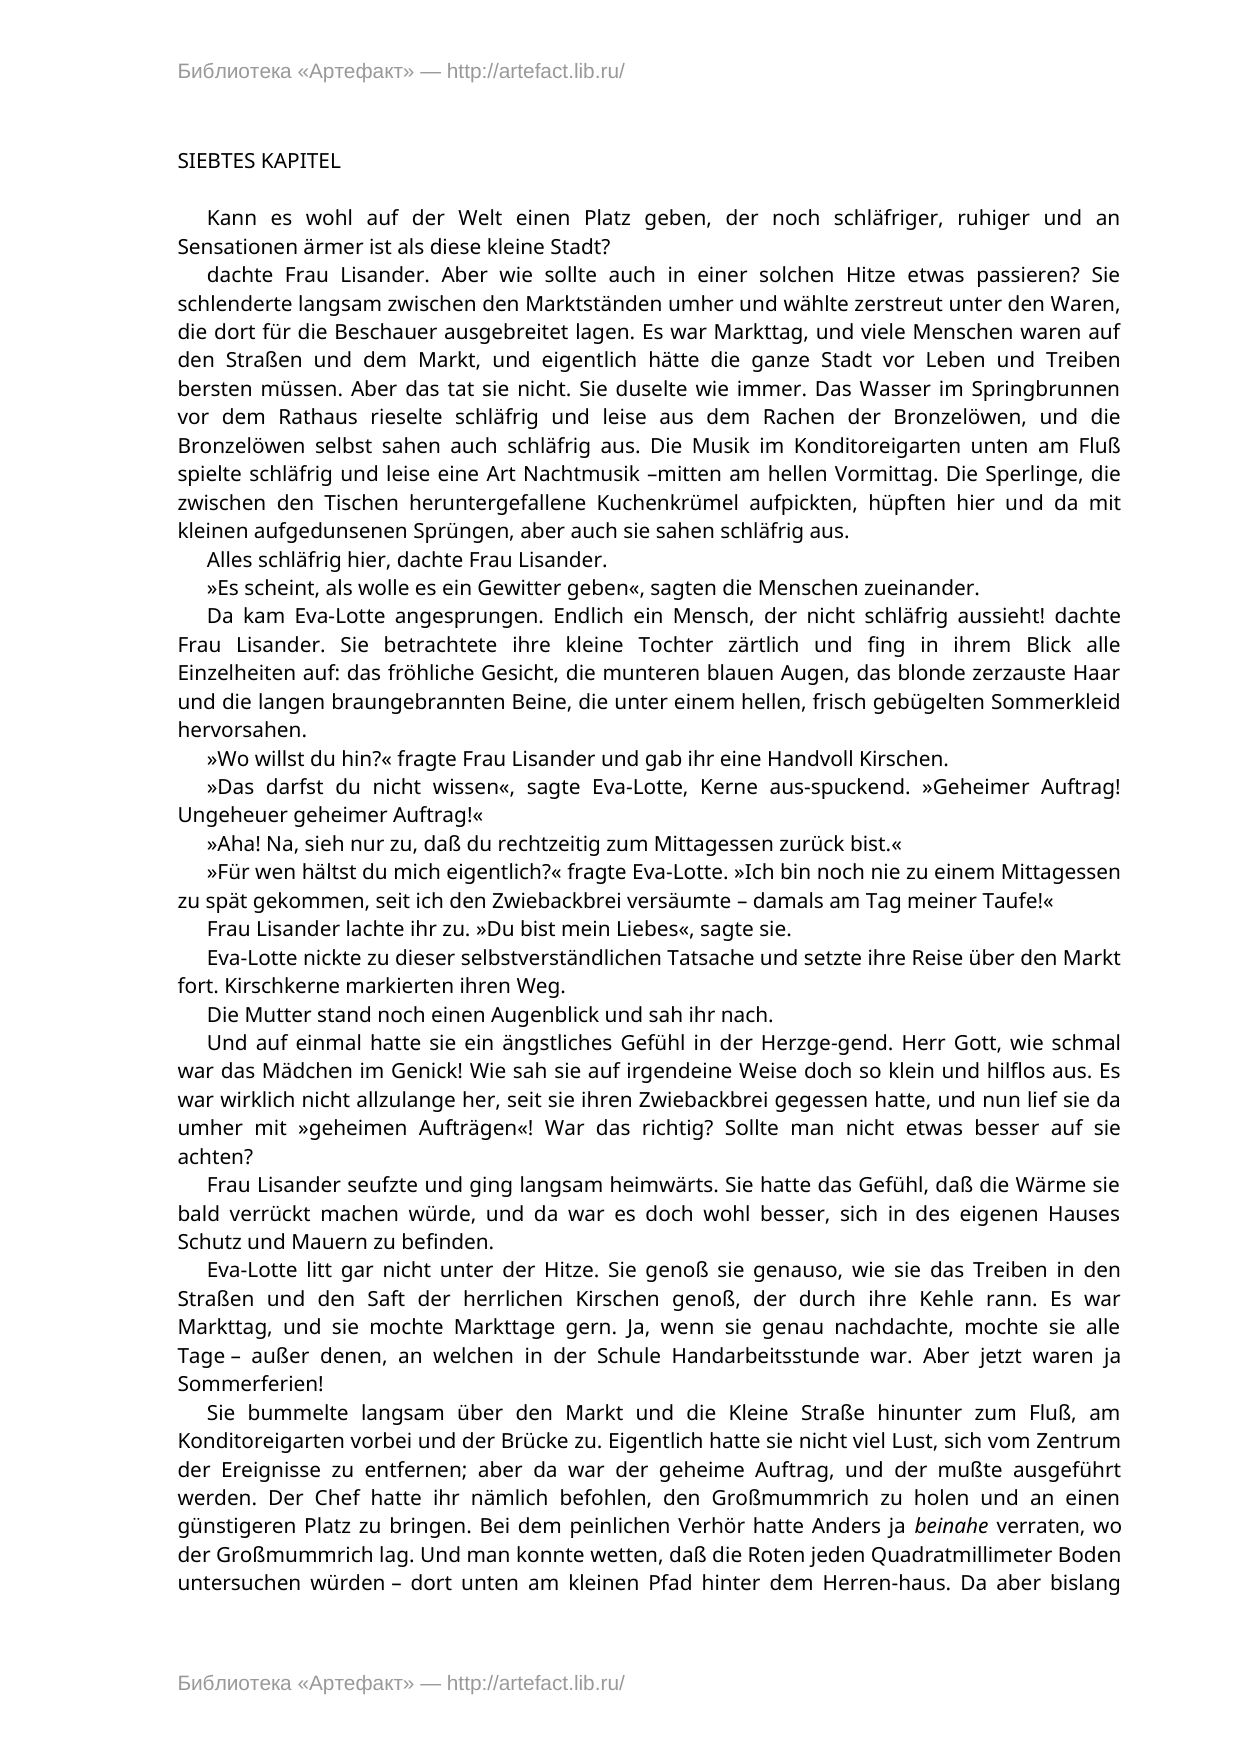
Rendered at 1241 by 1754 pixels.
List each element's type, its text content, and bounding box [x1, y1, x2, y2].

text »Es scheint, als wolle es ein Gewitter geben«, sagten die Menschen zueinander. [177, 573, 1122, 602]
text Eva-Lotte litt gar nicht unter der Hitze. Sie genoß sie genauso, wie sie das Treiben in den Straßen und den Saft der herrlichen Kirschen genoß, der durch ihre Kehle rann. Es war Markttag, und sie mochte Markttage gern. Ja, wenn sie genau nachdachte, mochte sie alle Tage – außer denen, an welchen in der Schule Handarbeitsstunde war. Aber jetzt waren ja Sommerferien! [177, 1256, 1122, 1398]
text Frau Lisander seufzte und ging langsam heimwärts. Sie hatte das Gefühl, daß die Wärme sie bald verrückt machen würde, und da war es doch wohl besser, sich in des eigenen Hauses Schutz und Mauern zu befinden. [177, 1170, 1122, 1256]
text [177, 1398, 1122, 1597]
text Da kam Eva-Lotte angesprungen. Endlich ein Mensch, der nicht schläfrig aussieht! dachte Frau Lisander. Sie betrachtete ihre kleine Tochter zärtlich und fing in ihrem Blick alle Einzelheiten auf: das fröhliche Gesicht, die munteren blauen Augen, das blonde zerzauste Haar und die langen braungebrannten Beine, die unter einem hellen, frisch gebügelten Sommerkleid hervorsahen. [177, 602, 1122, 744]
text »Wo willst du hin?« fragte Frau Lisander und gab ihr eine Handvoll Kirschen. [177, 744, 1122, 772]
text »Das darfst du nicht wissen«, sagte Eva-Lotte, Kerne aus-spuckend. »Geheimer Auftrag! Ungeheuer geheimer Auftrag!« [177, 772, 1122, 829]
subtitle SIEBTES KAPITEL [177, 147, 1122, 175]
text Und auf einmal hatte sie ein ängstliches Gefühl in der Herzge-gend. Herr Gott, wie schmal war das Mädchen im Genick! Wie sah sie auf irgendeine Weise doch so klein und hilflos aus. Es war wirklich nicht allzulange her, seit sie ihren Zwiebackbrei gegessen hatte, und nun lief sie da umher mit »geheimen Aufträgen«! War das richtig? Sollte man nicht etwas besser auf sie achten? [177, 1028, 1122, 1170]
text »Für wen hältst du mich eigentlich?« fragte Eva-Lotte. »Ich bin noch nie zu einem Mittagessen zu spät gekommen, seit ich den Zwiebackbrei versäumte – damals am Tag meiner Taufe!« [177, 857, 1122, 914]
text Eva-Lotte nickte zu dieser selbstverständlichen Tatsache und setzte ihre Reise über den Markt fort. Kirschkerne markierten ihren Weg. [177, 943, 1122, 1000]
subtitle Kann es wohl auf der Welt einen Platz geben, der noch schläfriger, ruhiger und an Sensationen ärmer ist als diese kleine Stadt? [177, 203, 1122, 260]
text dachte Frau Lisander. Aber wie sollte auch in einer solchen Hitze etwas passieren? Sie schlenderte langsam zwischen den Marktständen umher und wählte zerstreut unter den Waren, die dort für die Beschauer ausgebreitet lagen. Es war Markttag, und viele Menschen waren auf den Straßen und dem Markt, und eigentlich hätte die ganze Stadt vor Leben und Treiben bersten müssen. Aber das tat sie nicht. Sie duselte wie immer. Das Wasser im Springbrunnen vor dem Rathaus rieselte schläfrig und leise aus dem Rachen der Bronzelöwen, und die Bronzelöwen selbst sahen auch schläfrig aus. Die Musik im Konditoreigarten unten am Fluß spielte schläfrig und leise eine Art Nachtmusik –mitten am hellen Vormittag. Die Sperlinge, die zwischen den Tischen heruntergefallene Kuchenkrümel aufpickten, hüpften hier und da mit kleinen aufgedunsenen Sprüngen, aber auch sie sahen schläfrig aus. [177, 260, 1122, 545]
text Frau Lisander lachte ihr zu. »Du bist mein Liebes«, sagte sie. [177, 914, 1122, 943]
text Die Mutter stand noch einen Augenblick und sah ihr nach. [177, 1000, 1122, 1028]
text Alles schläfrig hier, dachte Frau Lisander. [177, 545, 1122, 573]
text »Aha! Na, sieh nur zu, daß du rechtzeitig zum Mittagessen zurück bist.« [177, 829, 1122, 857]
